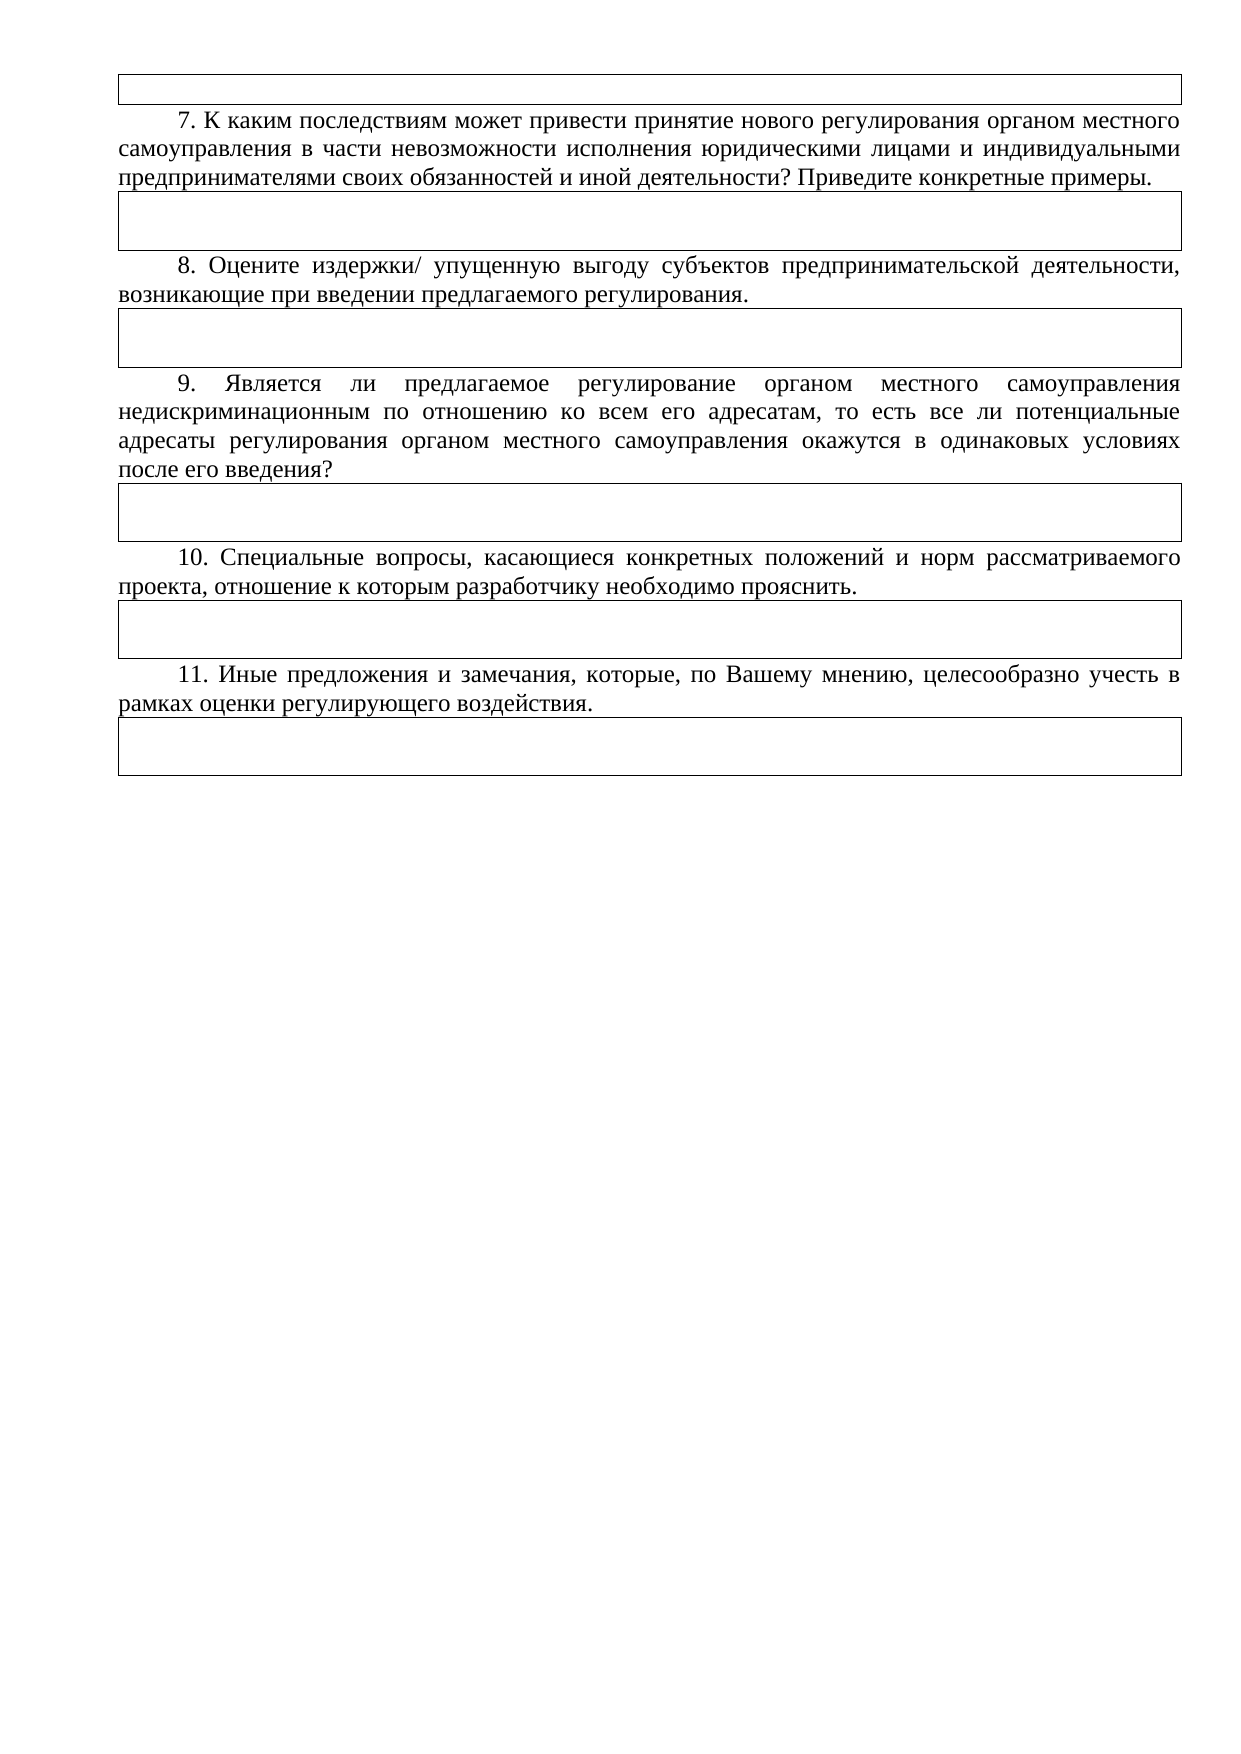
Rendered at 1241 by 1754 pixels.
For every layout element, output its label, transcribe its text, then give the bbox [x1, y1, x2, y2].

text 10. Специальные вопросы, касающиеся конкретных положений и норм рассматриваемого проекта, отношение к которым разработчику необходимо прояснить. [118, 542, 1181, 600]
table_header [119, 601, 1181, 658]
text 7. К каким последствиям может привести принятие нового регулирования органом местного самоуправления в части невозможности исполнения юридическими лицами и индивидуальными предпринимателями своих обязанностей и иной деятельности? Приведите конкретные примеры. [118, 105, 1181, 191]
table_header [119, 484, 1181, 541]
table_header [119, 718, 1181, 775]
text 11. Иные предложения и замечания, которые, по Вашему мнению, целесообразно учесть в рамках оценки регулирующего воздействия. [118, 659, 1181, 717]
text 8. Оцените издержки/ упущенную выгоду субъектов предпринимательской деятельности, возникающие при введении предлагаемого регулирования. [118, 251, 1181, 308]
table_header [119, 309, 1181, 367]
table_header [119, 75, 1181, 104]
table_header [119, 192, 1181, 249]
text 9. Является ли предлагаемое регулирование органом местного самоуправления недискриминационным по отношению ко всем его адресатам, то есть все ли потенциальные адресаты регулирования органом местного самоуправления окажутся в одинаковых условиях после его введения? [118, 368, 1181, 483]
